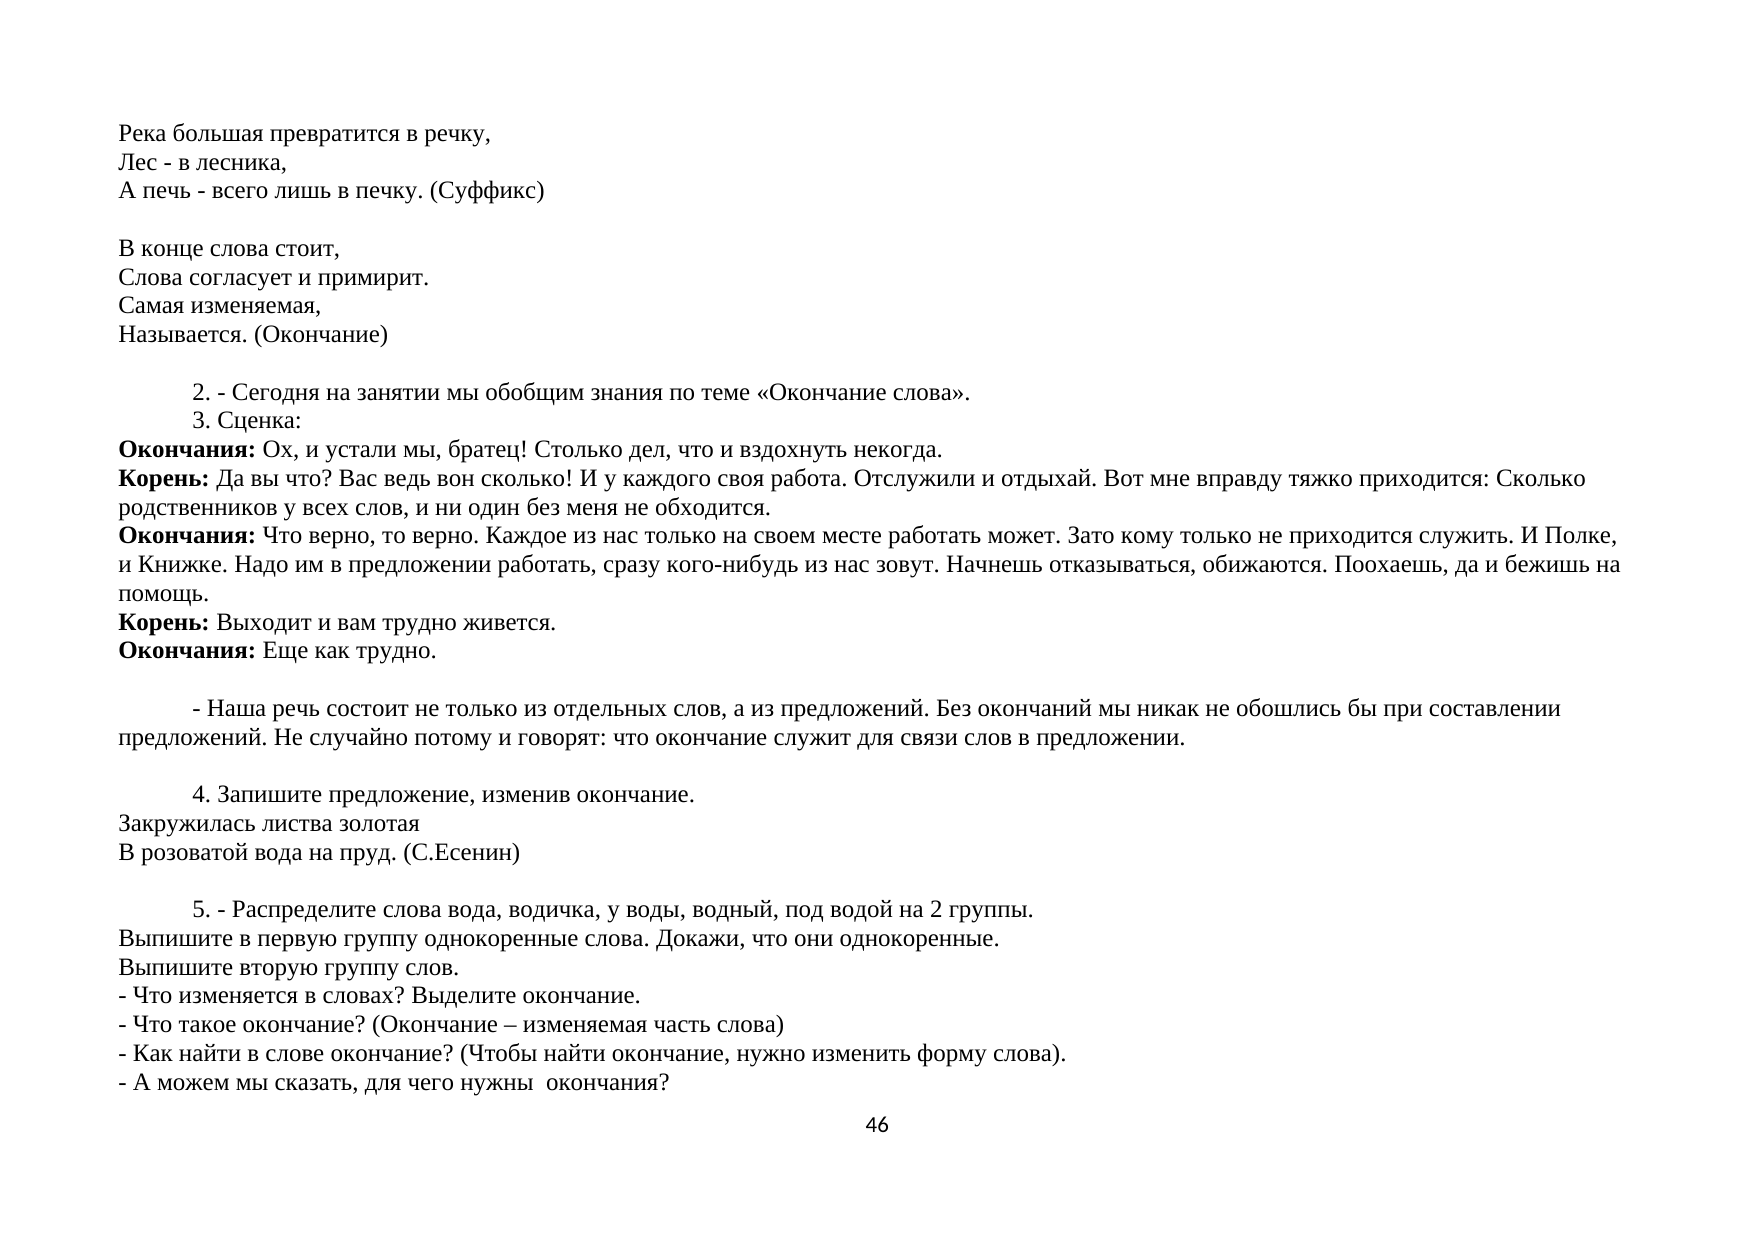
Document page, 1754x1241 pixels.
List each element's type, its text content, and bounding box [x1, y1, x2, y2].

text Закружилась листва золотая [118, 808, 1636, 837]
text - Что такое окончание? (Окончание – изменяемая часть слова) [118, 1009, 1636, 1038]
text 3. Сценка: [118, 406, 1636, 434]
text Окончания: Ох, и устали мы, братец! Столько дел, что и вздохнуть некогда. [118, 434, 1636, 463]
text 4. Запишите предложение, изменив окончание. [118, 779, 1636, 808]
text В конце слова стоит, Слова согласует и примирит. Самая изменяемая, Называется. (Окончание) [118, 233, 1636, 348]
text 5. - Распределите слова вода, водичка, у воды, водный, под водой на 2 группы. [118, 894, 1636, 923]
text 2. - Сегодня на занятии мы обобщим знания по теме «Окончание слова». [118, 377, 1636, 406]
text Корень: Выходит и вам трудно живется. [118, 607, 1636, 636]
text Лес - в лесника, [118, 147, 1636, 176]
text Выпишите в первую группу однокоренные слова. Докажи, что они однокоренные. [118, 923, 1636, 952]
text - Как найти в слове окончание? (Чтобы найти окончание, нужно изменить форму слова). [118, 1038, 1636, 1067]
text - Наша речь состоит не только из отдельных слов, а из предложений. Без окончаний мы никак не обошлись бы при составлении предложений. Не случайно потому и говорят: что окончание служит для связи слов в предложении. [118, 693, 1636, 751]
text Окончания: Еще как трудно. [118, 636, 1636, 664]
text Окончания: Что верно, то верно. Каждое из нас только на своем месте работать может. Зато кому только не приходится служить. И Полке, и Книжке. Надо им в предложении работать, сразу кого-нибудь из нас зовут. Начнешь отказываться, обижаются. Поохаешь, да и бежишь на помощь. [118, 521, 1636, 607]
text Корень: Да вы что? Вас ведь вон сколько! И у каждого своя работа. Отслужили и отдыхай. Вот мне вправду тяжко приходится: Сколько родственников у всех слов, и ни один без меня не обходится. [118, 463, 1636, 521]
text Река большая превратится в речку, [118, 118, 1636, 147]
text Выпишите вторую группу слов. [118, 952, 1636, 981]
text А печь - всего лишь в печку. (Суффикс) [118, 176, 1636, 204]
text - Что изменяется в словах? Выделите окончание. [118, 981, 1636, 1009]
text - А можем мы сказать, для чего нужны окончания? [118, 1067, 1636, 1096]
text В розоватой вода на пруд. (С.Есенин) [118, 837, 1636, 866]
